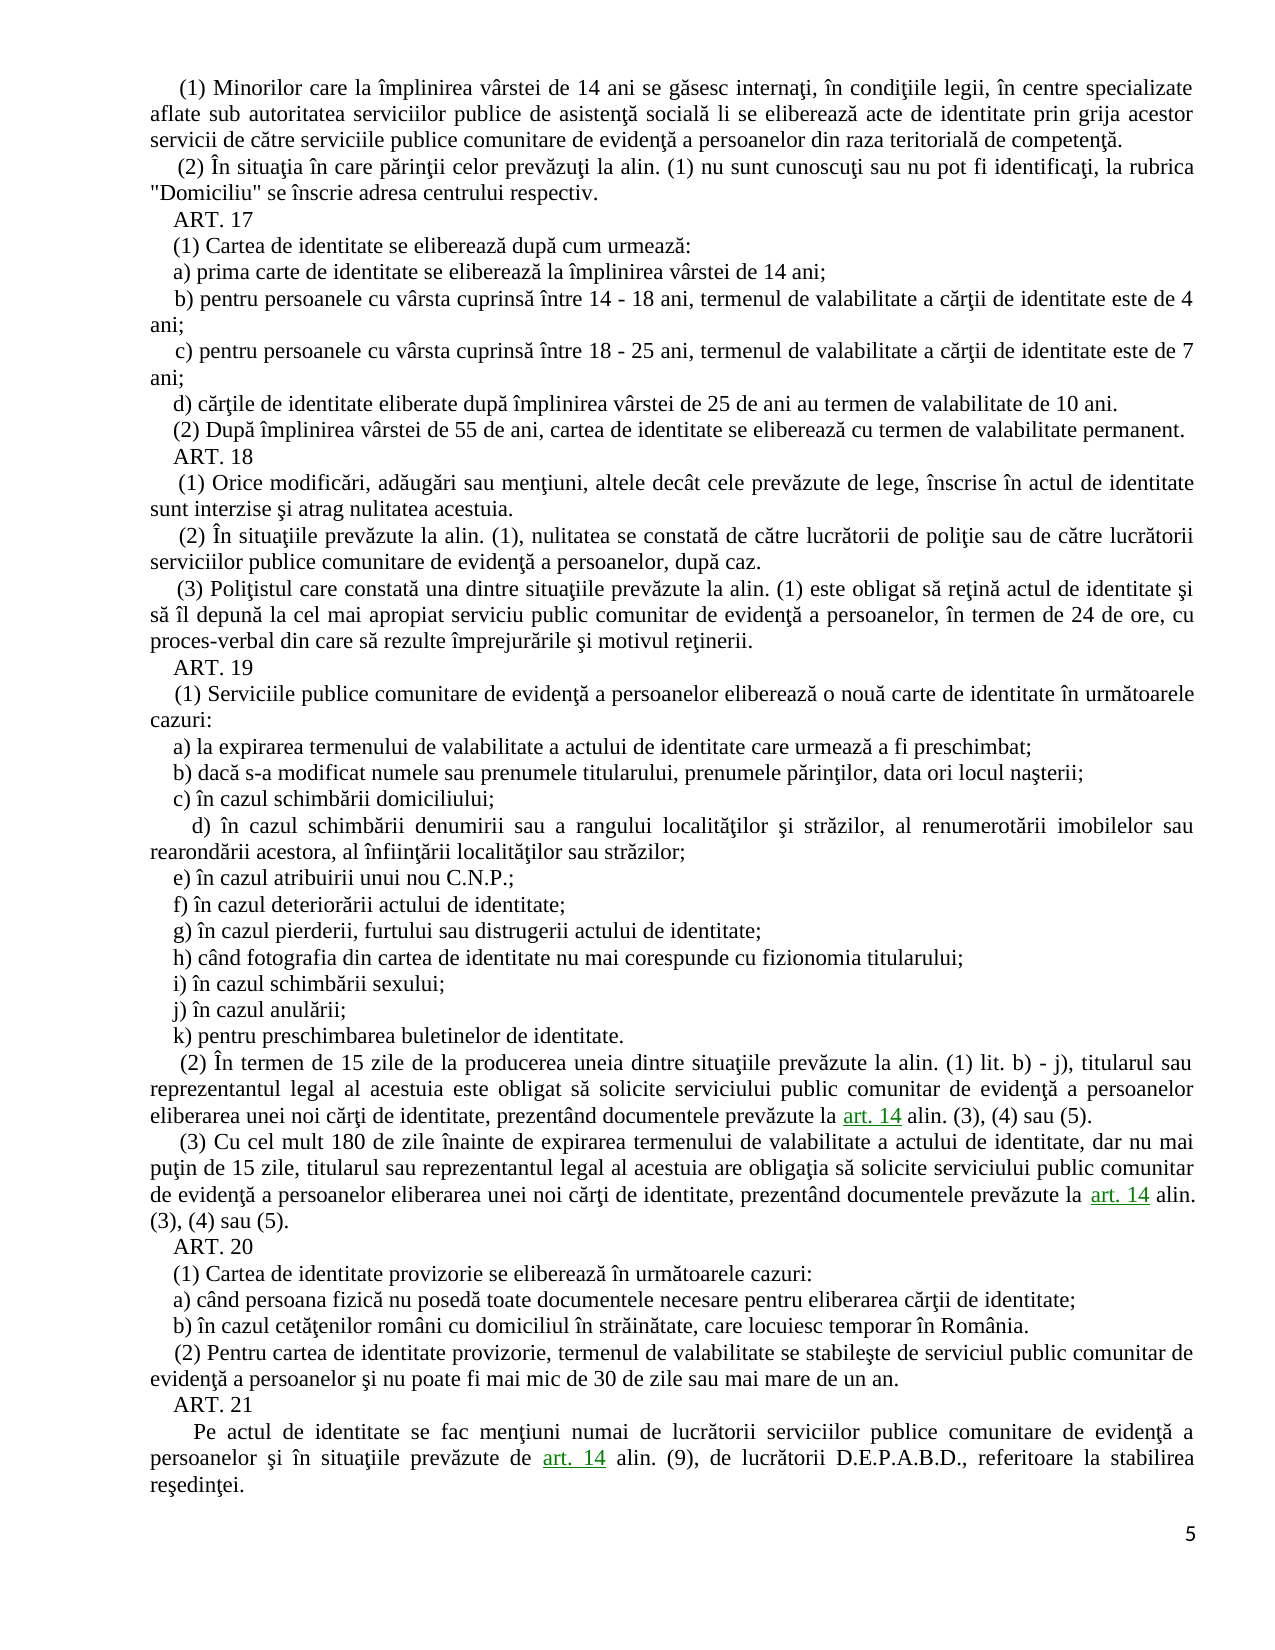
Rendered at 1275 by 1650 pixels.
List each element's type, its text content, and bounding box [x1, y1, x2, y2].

text a) când persoana fizică nu posedă toate documentele necesare pentru eliberarea cărţii de identitate; [150, 1286, 1196, 1312]
text (3) Cu cel mult 180 de zile înainte de expirarea termenului de valabilitate a actului de identitate, dar nu mai puţin de 15 zile, titularul sau reprezentantul legal al acestuia are obligaţia să solicite serviciului public comunitar de evidenţă a persoanelor eliberarea unei noi cărţi de identitate, prezentând documentele prevăzute la art. 14 alin. (3), (4) sau (5). [150, 1128, 1196, 1233]
text (1) Cartea de identitate provizorie se eliberează în următoarele cazuri: [150, 1260, 1196, 1286]
text (1) Minorilor care la împlinirea vârstei de 14 ani se găsesc internaţi, în condiţiile legii, în centre specializate aflate sub autoritatea serviciilor publice de asistenţă socială li se eliberează acte de identitate prin grija acestor servicii de către serviciile publice comunitare de evidenţă a persoanelor din raza teritorială de competenţă. [150, 74, 1196, 153]
text d) în cazul schimbării denumirii sau a rangului localităţilor şi străzilor, al renumerotării imobilelor sau rearondării acestora, al înfiinţării localităţilor sau străzilor; [150, 812, 1196, 864]
text ART. 20 [150, 1233, 1196, 1260]
text (2) În situaţia în care părinţii celor prevăzuţi la alin. (1) nu sunt cunoscuţi sau nu pot fi identificaţi, la rubrica "Domiciliu" se înscrie adresa centrului respectiv. [150, 153, 1196, 206]
text a) prima carte de identitate se eliberează la împlinirea vârstei de 14 ani; [150, 258, 1196, 285]
text b) în cazul cetăţenilor români cu domiciliul în străinătate, care locuiesc temporar în România. [150, 1312, 1196, 1339]
text (1) Cartea de identitate se eliberează după cum urmează: [150, 232, 1196, 258]
text (2) În situaţiile prevăzute la alin. (1), nulitatea se constată de către lucrătorii de poliţie sau de către lucrătorii serviciilor publice comunitare de evidenţă a persoanelor, după caz. [150, 522, 1196, 574]
text k) pentru preschimbarea buletinelor de identitate. [150, 1023, 1196, 1049]
text b) pentru persoanele cu vârsta cuprinsă între 14 - 18 ani, termenul de valabilitate a cărţii de identitate este de 4 ani; [150, 285, 1196, 337]
text ART. 21 [150, 1392, 1196, 1418]
text (1) Orice modificări, adăugări sau menţiuni, altele decât cele prevăzute de lege, înscrise în actul de identitate sunt interzise şi atrag nulitatea acestuia. [150, 469, 1196, 522]
text d) cărţile de identitate eliberate după împlinirea vârstei de 25 de ani au termen de valabilitate de 10 ani. [150, 390, 1196, 416]
text f) în cazul deteriorării actului de identitate; [150, 891, 1196, 917]
text (2) După împlinirea vârstei de 55 de ani, cartea de identitate se eliberează cu termen de valabilitate permanent. [150, 416, 1196, 443]
text ART. 19 [150, 654, 1196, 680]
text c) în cazul schimbării domiciliului; [150, 785, 1196, 812]
text (2) Pentru cartea de identitate provizorie, termenul de valabilitate se stabileşte de serviciul public comunitar de evidenţă a persoanelor şi nu poate fi mai mic de 30 de zile sau mai mare de un an. [150, 1339, 1196, 1392]
text b) dacă s-a modificat numele sau prenumele titularului, prenumele părinţilor, data ori locul naşterii; [150, 759, 1196, 785]
text i) în cazul schimbării sexului; [150, 970, 1196, 996]
text Pe actul de identitate se fac menţiuni numai de lucrătorii serviciilor publice comunitare de evidenţă a persoanelor şi în situaţiile prevăzute de art. 14 alin. (9), de lucrătorii D.E.P.A.B.D., referitoare la stabilirea reşedinţei. [150, 1418, 1196, 1497]
text ART. 18 [150, 443, 1196, 469]
text c) pentru persoanele cu vârsta cuprinsă între 18 - 25 ani, termenul de valabilitate a cărţii de identitate este de 7 ani; [150, 337, 1196, 390]
text a) la expirarea termenului de valabilitate a actului de identitate care urmează a fi preschimbat; [150, 733, 1196, 759]
text (1) Serviciile publice comunitare de evidenţă a persoanelor eliberează o nouă carte de identitate în următoarele cazuri: [150, 680, 1196, 733]
text (2) În termen de 15 zile de la producerea uneia dintre situaţiile prevăzute la alin. (1) lit. b) - j), titularul sau reprezentantul legal al acestuia este obligat să solicite serviciului public comunitar de evidenţă a persoanelor eliberarea unei noi cărţi de identitate, prezentând documentele prevăzute la art. 14 alin. (3), (4) sau (5). [150, 1049, 1196, 1128]
text (3) Poliţistul care constată una dintre situaţiile prevăzute la alin. (1) este obligat să reţină actul de identitate şi să îl depună la cel mai apropiat serviciu public comunitar de evidenţă a persoanelor, în termen de 24 de ore, cu proces-verbal din care să rezulte împrejurările şi motivul reţinerii. [150, 574, 1196, 654]
text g) în cazul pierderii, furtului sau distrugerii actului de identitate; [150, 917, 1196, 943]
text h) când fotografia din cartea de identitate nu mai corespunde cu fizionomia titularului; [150, 943, 1196, 970]
text j) în cazul anulării; [150, 996, 1196, 1023]
text e) în cazul atribuirii unui nou C.N.P.; [150, 864, 1196, 891]
text ART. 17 [150, 206, 1196, 232]
